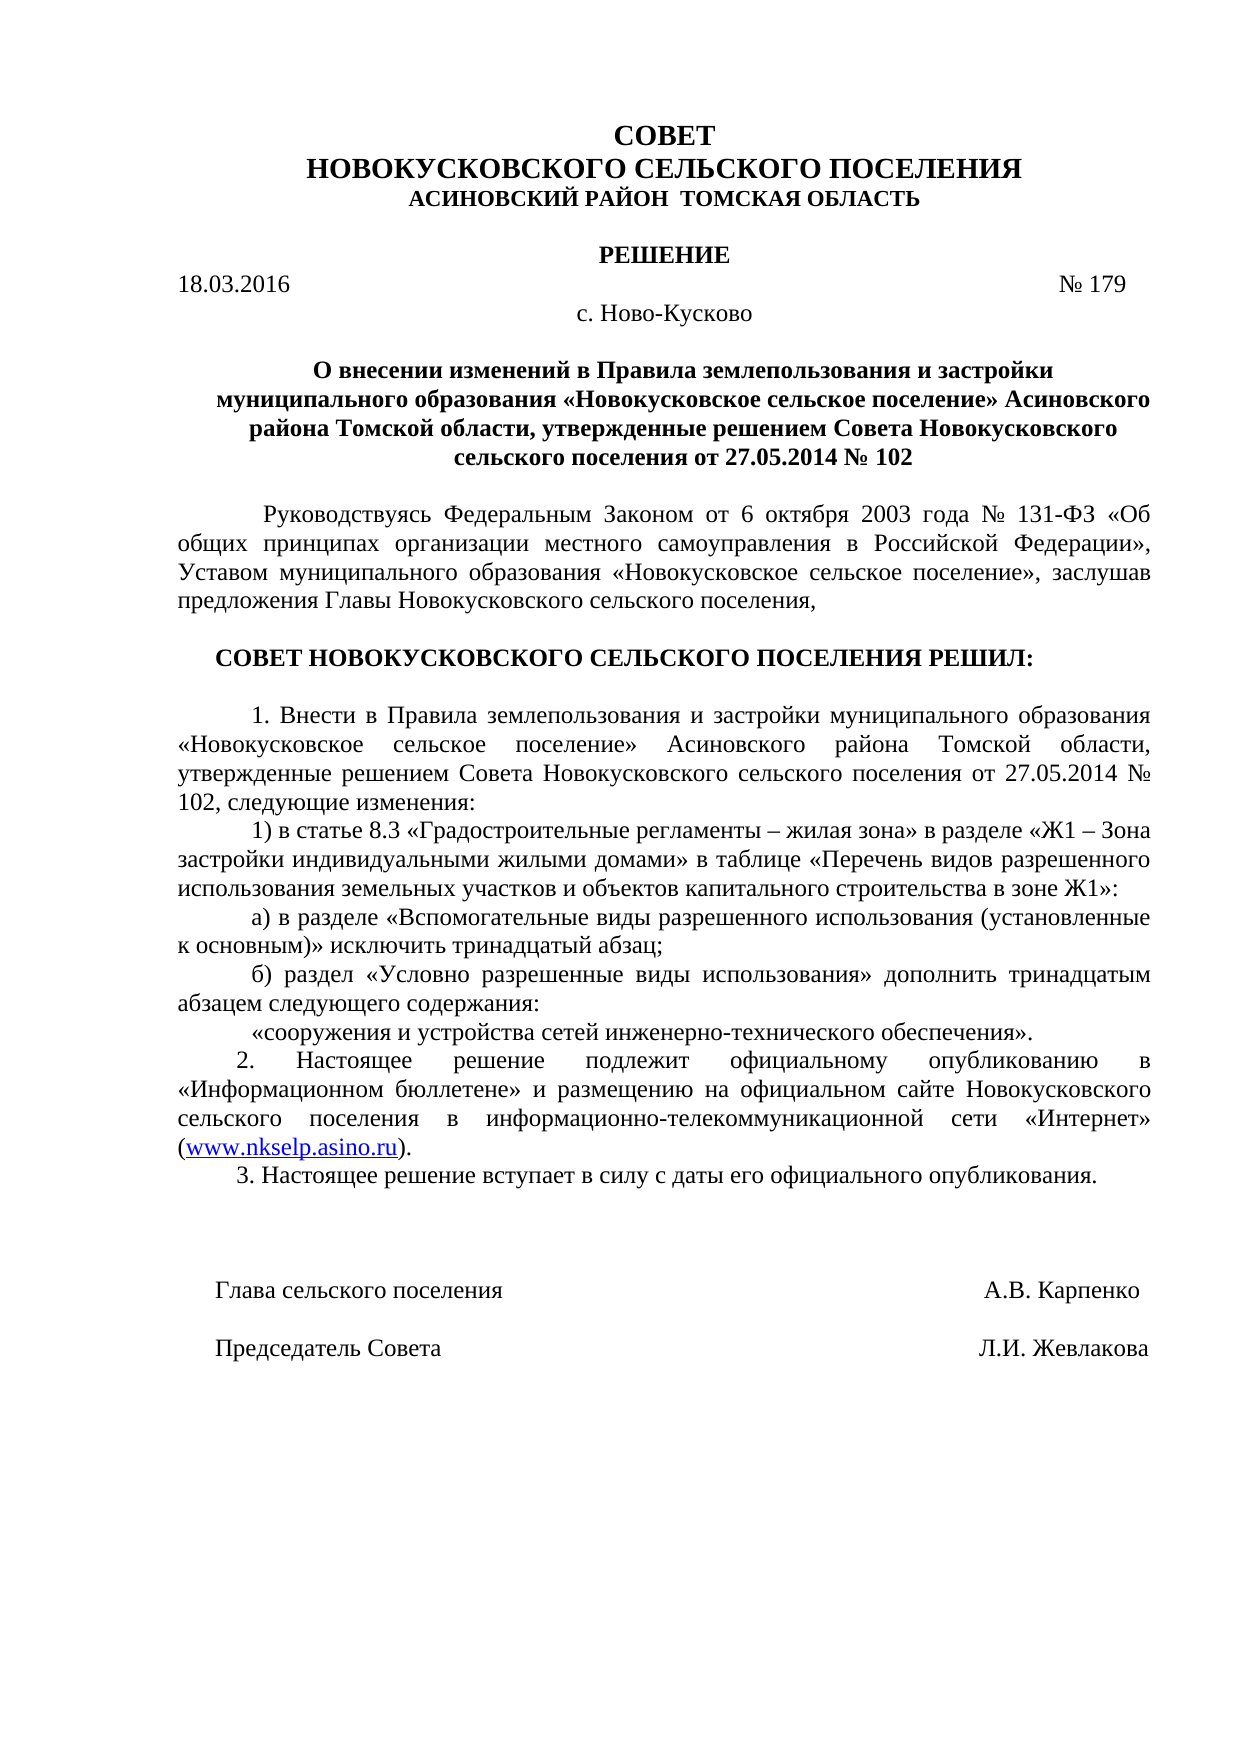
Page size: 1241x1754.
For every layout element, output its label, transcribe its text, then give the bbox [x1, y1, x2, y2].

text 2. Настоящее решение подлежит официальному опубликованию в «Информационном бюллетене» и размещению на официальном сайте Новокусковского сельского поселения в информационно-телекоммуникационной сети «Интернет» (www.nkselp.asino.ru). [177, 1045, 1152, 1160]
text Глава сельского поселения А.В. Карпенко [177, 1275, 1152, 1304]
text РЕШЕНИЕ [177, 240, 1152, 269]
text 1) в статье 8.3 «Градостроительные регламенты – жилая зона» в разделе «Ж1 – Зона застройки индивидуальными жилыми домами» в таблице «Перечень видов разрешенного использования земельных участков и объектов капитального строительства в зоне Ж1»: [177, 815, 1152, 902]
text Руководствуясь Федеральным Законом от 6 октября 2003 года № 131-ФЗ «Об общих принципах организации местного самоуправления в Российской Федерации», Уставом муниципального образования «Новокусковское сельское поселение», заслушав предложения Главы Новокусковского сельского поселения, [177, 499, 1152, 614]
text 18.03.2016 № 179 [177, 269, 1152, 298]
text СОВЕТ [177, 118, 1152, 152]
text «сооружения и устройства сетей инженерно-технического обеспечения». [177, 1017, 1152, 1045]
text с. Ново-Кусково [177, 298, 1152, 327]
text АСИНОВСКИЙ РАЙОН ТОМСКАЯ ОБЛАСТЬ [177, 185, 1152, 212]
text 1. Внести в Правила землепользования и застройки муниципального образования «Новокусковское сельское поселение» Асиновского района Томской области, утвержденные решением Совета Новокусковского сельского поселения от 27.05.2014 № 102, следующие изменения: [177, 700, 1152, 815]
text О внесении изменений в Правила землепользования и застройки муниципального образования «Новокусковское сельское поселение» Асиновского района Томской области, утвержденные решением Совета Новокусковского [215, 355, 1152, 442]
text 3. Настоящее решение вступает в силу с даты его официального опубликования. [177, 1160, 1152, 1189]
text НОВОКУСКОВСКОГО СЕЛЬСКОГО ПОСЕЛЕНИЯ [177, 152, 1152, 185]
text Председатель Совета Л.И. Жевлакова [177, 1333, 1152, 1362]
text б) раздел «Условно разрешенные виды использования» дополнить тринадцатым абзацем следующего содержания: [177, 959, 1152, 1017]
text сельского поселения от 27.05.2014 № 102 [215, 442, 1152, 470]
text СОВЕТ НОВОКУСКОВСКОГО СЕЛЬСКОГО ПОСЕЛЕНИЯ РЕШИЛ: [215, 643, 1152, 672]
text а) в разделе «Вспомогательные виды разрешенного использования (установленные к основным)» исключить тринадцатый абзац; [177, 902, 1152, 959]
